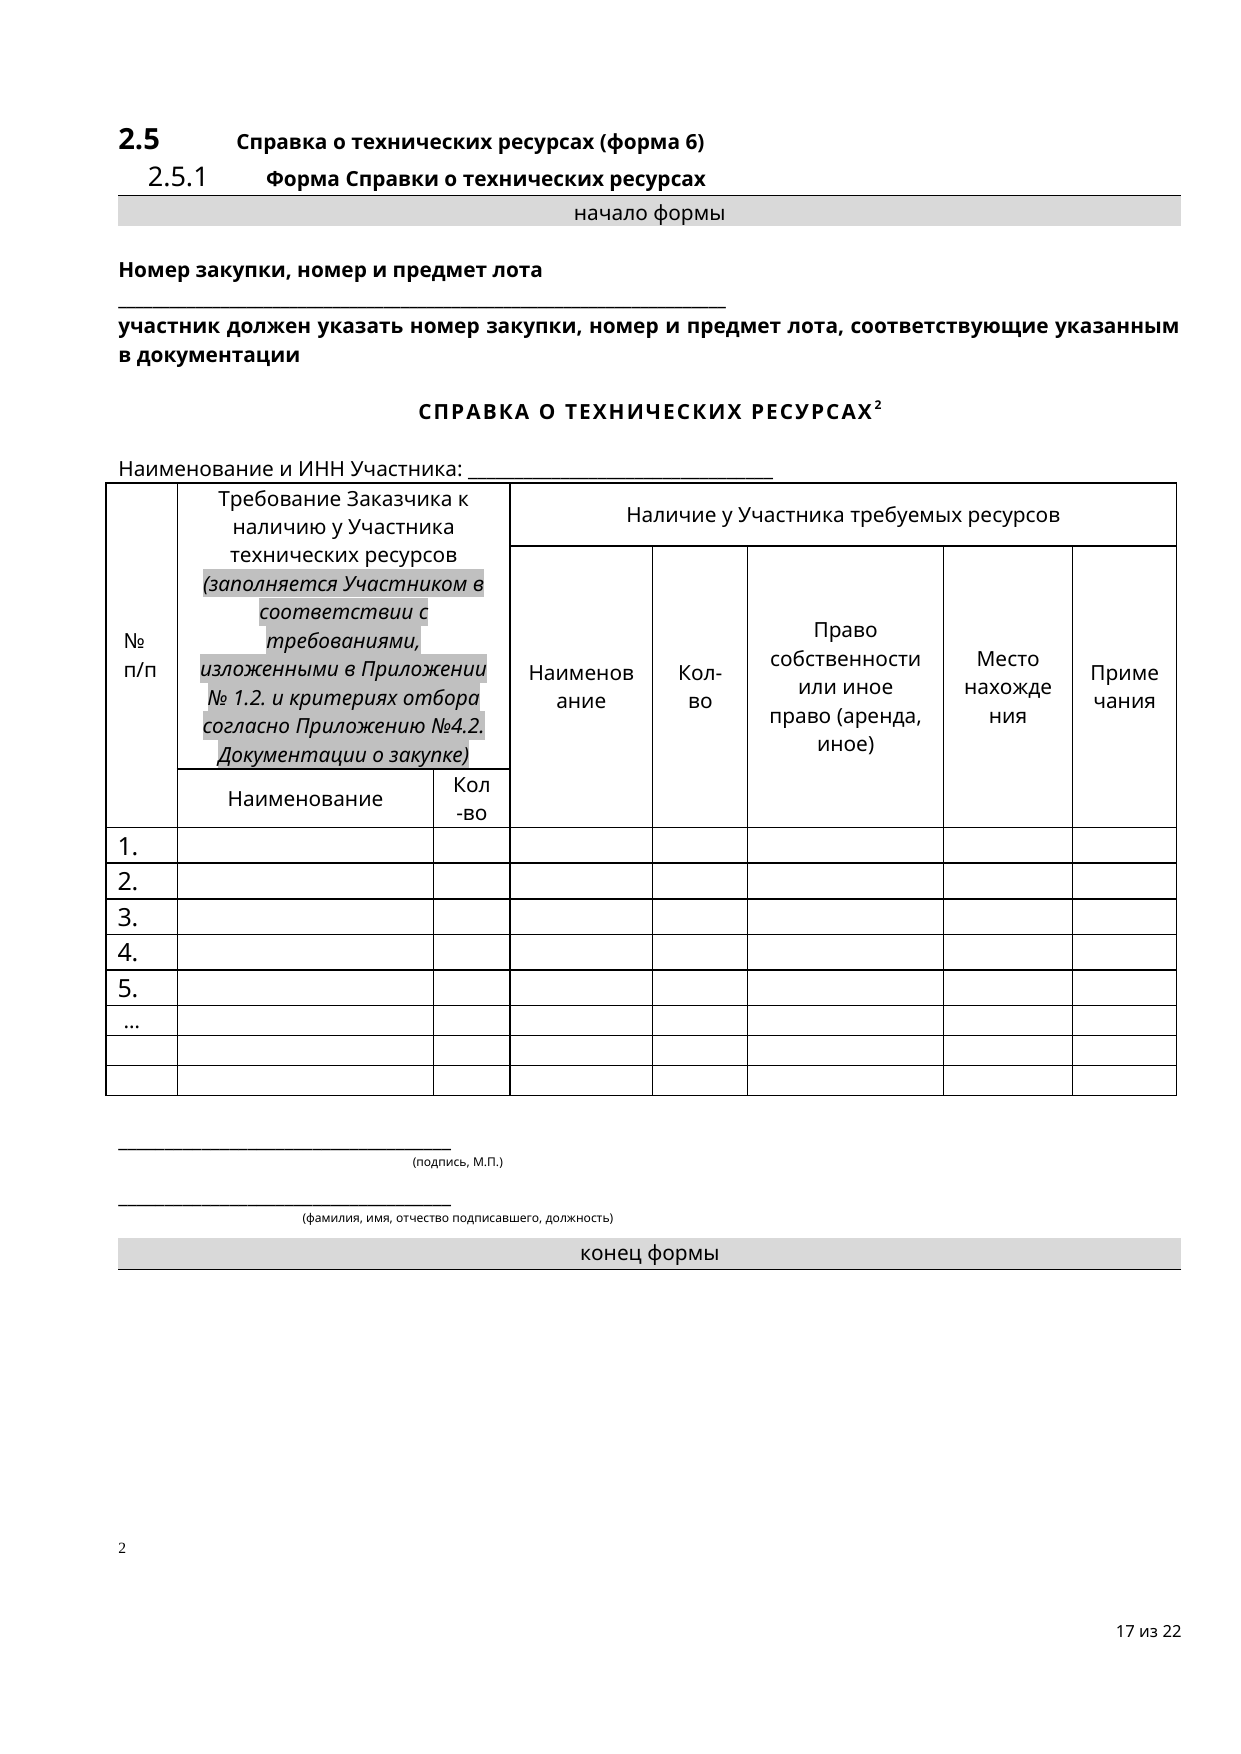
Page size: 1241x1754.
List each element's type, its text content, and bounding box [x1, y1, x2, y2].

text участник должен указать номер закупки, номер и предмет лота, соответствующие указанным в документации [118, 312, 1181, 368]
table_cell [1073, 1006, 1176, 1035]
table_cell [653, 900, 747, 933]
table_cell [511, 864, 652, 898]
table_cell [748, 1036, 943, 1065]
table_cell [178, 864, 433, 898]
table_cell [1073, 900, 1176, 933]
table_cell [511, 971, 652, 1005]
text _______________________________________________________________________ [118, 283, 1181, 312]
table_cell [178, 1036, 433, 1065]
table_cell [434, 935, 509, 969]
table_cell [944, 900, 1072, 933]
table_cell [944, 971, 1072, 1005]
table_cell [944, 1066, 1072, 1095]
table_cell [944, 864, 1072, 898]
table_cell [107, 900, 177, 933]
table_cell [511, 1036, 652, 1065]
table_cell Право собственности или иное право (аренда, иное) [748, 547, 943, 827]
table_cell [107, 1036, 177, 1065]
table_cell [1073, 971, 1176, 1005]
table_cell [944, 935, 1072, 969]
table_cell [653, 864, 747, 898]
table_cell [1073, 864, 1176, 898]
table_cell [511, 828, 652, 862]
table_cell [944, 1036, 1072, 1065]
table_cell [1073, 828, 1176, 862]
table_cell [511, 935, 652, 969]
table_cell [748, 935, 943, 969]
table_cell [748, 900, 943, 933]
table_cell [178, 828, 433, 862]
text (подпись, М.П.) [118, 1153, 797, 1182]
table_cell [434, 971, 509, 1005]
table_cell [107, 971, 177, 1005]
table_cell [434, 1006, 509, 1035]
table_cell [748, 1066, 943, 1095]
table_cell [107, 828, 177, 862]
text ____________________________________ [118, 1125, 1181, 1153]
table_header Наличие у Участника требуемых ресурсов [511, 484, 1176, 545]
table_cell [653, 971, 747, 1005]
table_cell [748, 864, 943, 898]
table_cell [1073, 935, 1176, 969]
text начало формы [118, 196, 1181, 226]
table_cell Кол-во [653, 547, 747, 827]
table_cell [748, 828, 943, 862]
table_cell [511, 1006, 652, 1035]
table_cell Наименование [178, 770, 433, 827]
table_cell [434, 1036, 509, 1065]
table_cell [178, 971, 433, 1005]
table_header Требование Заказчика к наличию у Участника технических ресурсов (заполняется Участником в соответствии с требованиями, изложенными в Приложении № 1.2. и критериях отбора согласно Приложению №4.2. Документации о закупке) [178, 484, 509, 768]
table_cell [511, 900, 652, 933]
table_cell [653, 1006, 747, 1035]
text Форма Справки о технических ресурсах [148, 158, 1181, 195]
table_cell [511, 1066, 652, 1095]
table_cell [107, 1066, 177, 1095]
table_cell [178, 1006, 433, 1035]
text (фамилия, имя, отчество подписавшего, должность) [118, 1210, 797, 1238]
table_cell [1073, 1066, 1176, 1095]
table_cell [178, 935, 433, 969]
table_cell [434, 864, 509, 898]
text Номер закупки, номер и предмет лота [118, 255, 1181, 283]
table_cell Наименование [511, 547, 652, 827]
table_cell [107, 935, 177, 969]
table_cell [107, 864, 177, 898]
table_cell [653, 1066, 747, 1095]
table_cell [944, 1006, 1072, 1035]
table_cell [748, 971, 943, 1005]
table_cell [653, 1036, 747, 1065]
table_cell [653, 828, 747, 862]
table_cell [434, 1066, 509, 1095]
table_cell [178, 900, 433, 933]
subtitle Справка о технических ресурсах (форма 6) [118, 118, 1181, 158]
table_cell [178, 1066, 433, 1095]
table_cell [1073, 1036, 1176, 1065]
table_cell [748, 1006, 943, 1035]
text Наименование и ИНН Участника: _________________________________ [118, 454, 1181, 482]
text Справка о технических ресурсах [118, 397, 1181, 425]
table_cell [434, 900, 509, 933]
table_cell Примечания [1073, 547, 1176, 827]
table_cell [434, 828, 509, 862]
text ____________________________________ [118, 1182, 1181, 1210]
table_cell [944, 828, 1072, 862]
table_header № п/п [107, 484, 177, 827]
table_cell [653, 935, 747, 969]
text конец формы [118, 1238, 1181, 1269]
table_cell … [107, 1006, 177, 1035]
table_cell Кол-во [434, 770, 509, 827]
table_cell Место нахождения [944, 547, 1072, 827]
